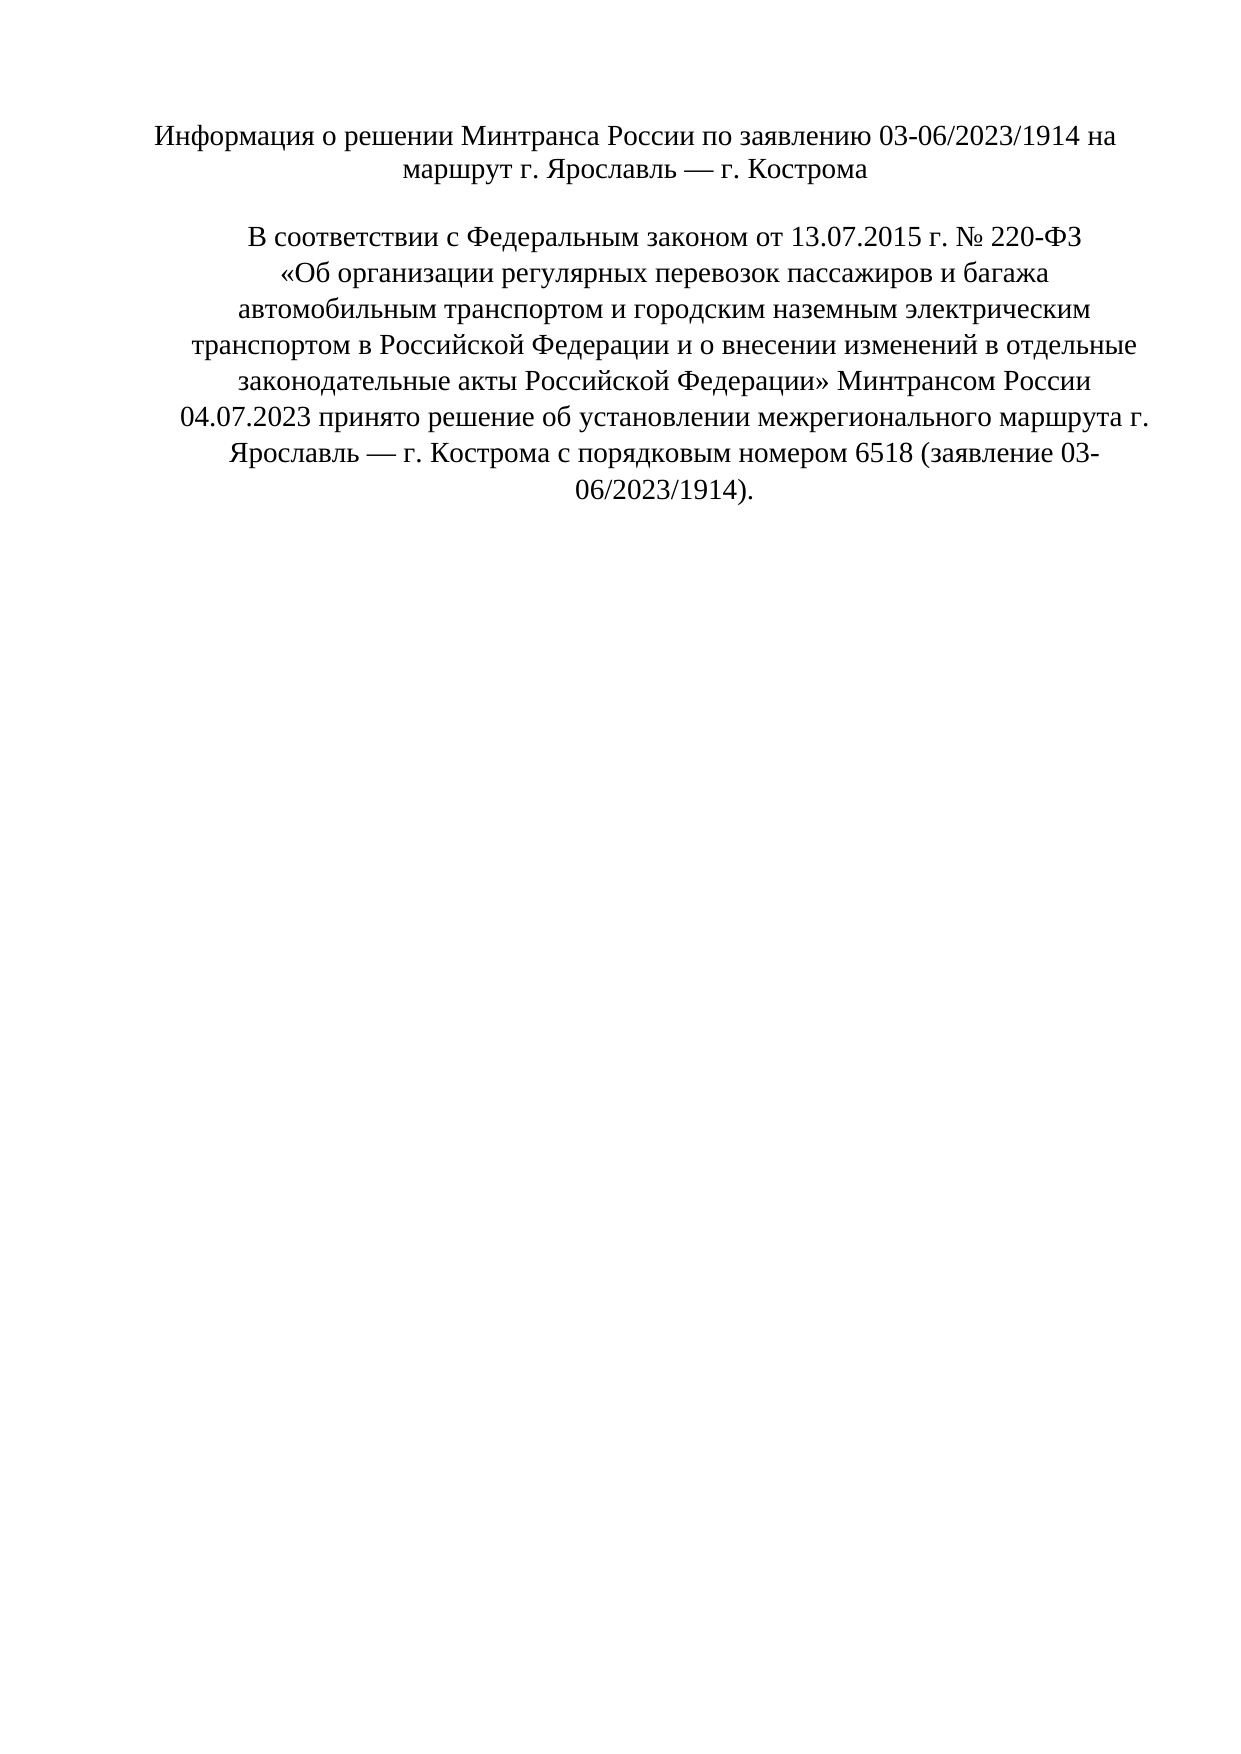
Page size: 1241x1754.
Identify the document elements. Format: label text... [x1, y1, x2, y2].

text Информация о решении Минтранса России по заявлению 03-06/2023/1914 на маршрут г. Ярославль — г. Кострома [118, 118, 1152, 185]
text В соответствии с Федеральным законом от 13.07.2015 г. № 220-ФЗ «Об организации регулярных перевозок пассажиров и багажа автомобильным транспортом и городским наземным электрическим транспортом в Российской Федерации и о внесении изменений в отдельные законодательные акты Российской Федерации» Минтрансом России 04.07.2023 принято решение об установлении межрегионального маршрута г. Ярославль — г. Кострома с порядковым номером 6518 (заявление 03-06/2023/1914). [177, 219, 1152, 505]
